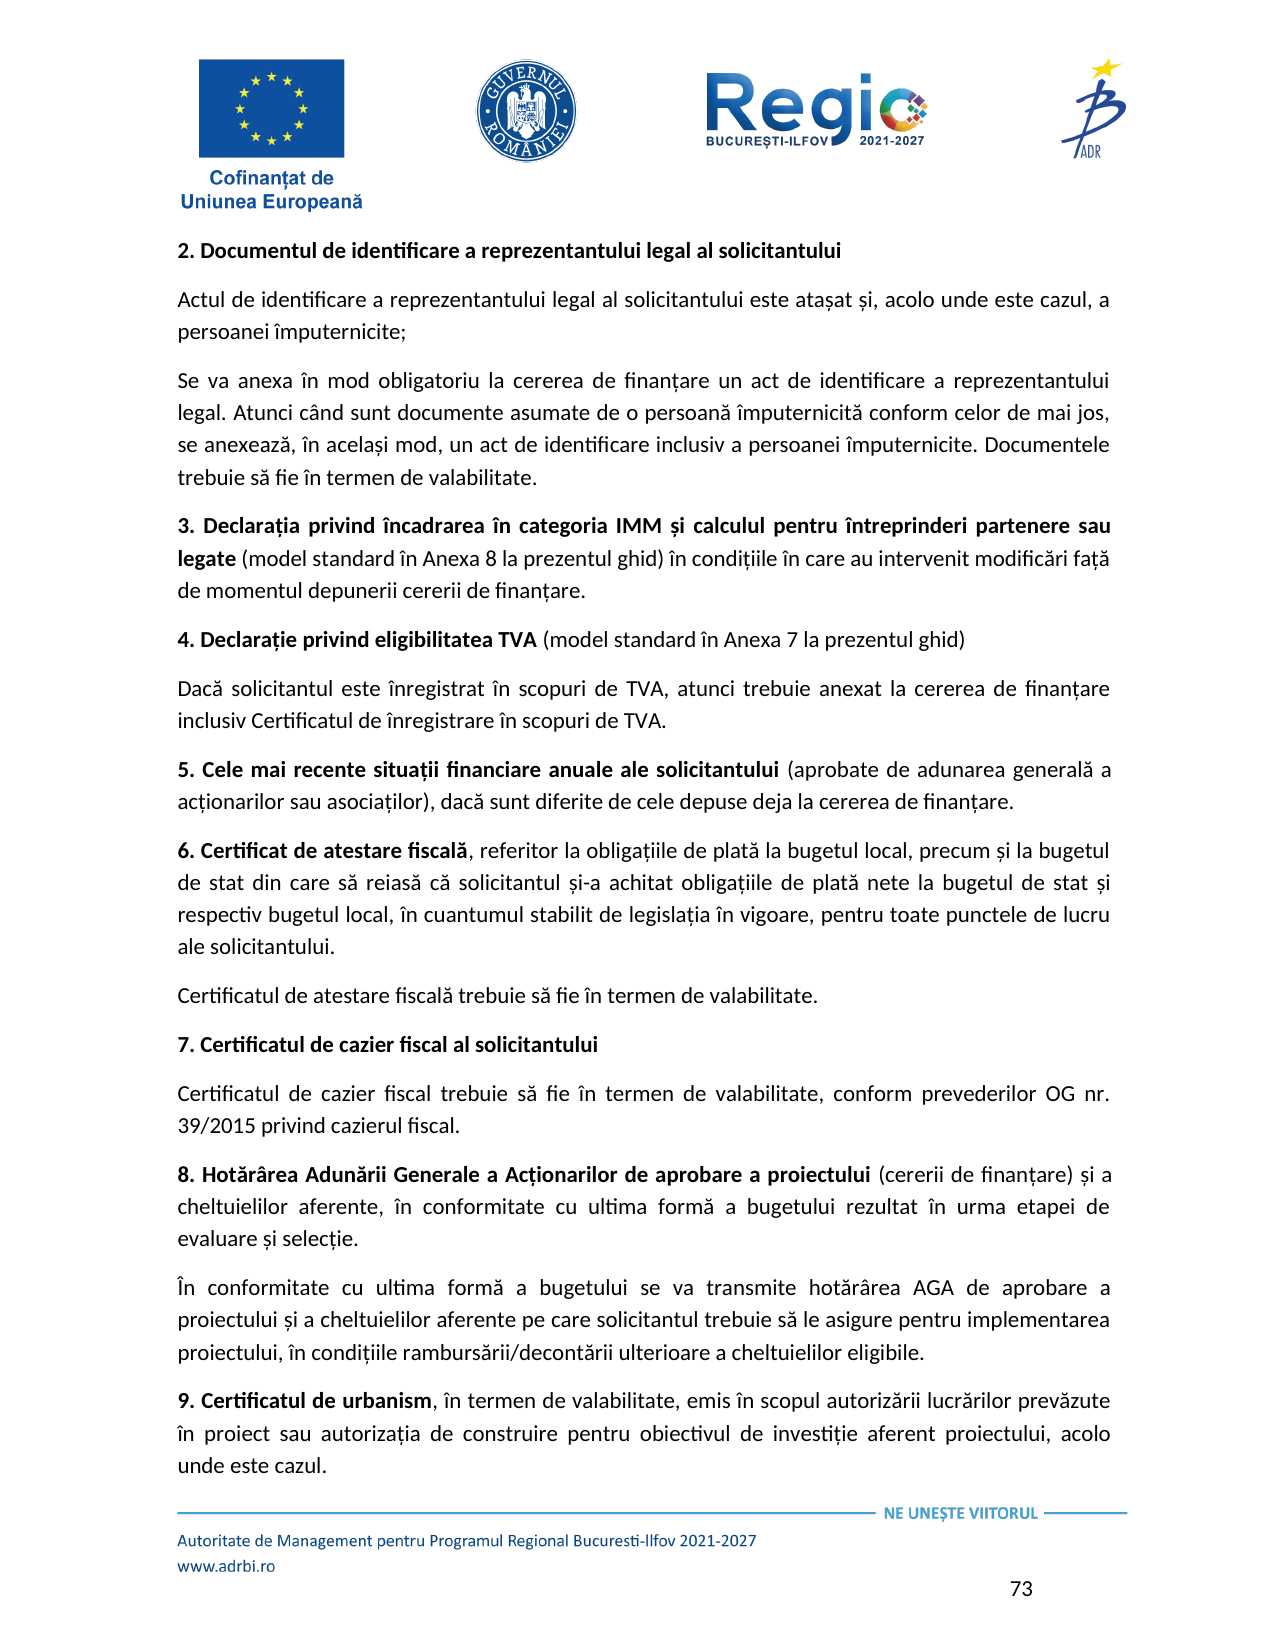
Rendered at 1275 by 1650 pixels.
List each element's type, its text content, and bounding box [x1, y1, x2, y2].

text 9. Certificatul de urbanism, în termen de valabilitate, emis în scopul autorizării lucrărilor prevăzute în proiect sau autorizația de construire pentru obiectivul de investiție aferent proiectului, acolo unde este cazul. [177, 1386, 1112, 1479]
text 5. Cele mai recente situaţii financiare anuale ale solicitantului (aprobate de adunarea generală a acționarilor sau asociaților), dacă sunt diferite de cele depuse deja la cererea de finanțare. [177, 755, 1112, 815]
text 4. Declarație privind eligibilitatea TVA (model standard în Anexa 7 la prezentul ghid) [177, 625, 1112, 653]
text 2. Documentul de identificare a reprezentantului legal al solicitantului [177, 236, 1112, 264]
text 8. Hotărârea Adunării Generale a Acționarilor de aprobare a proiectului (cererii de finanţare) şi a cheltuielilor aferente, în conformitate cu ultima formă a bugetului rezultat în urma etapei de evaluare și selecție. [177, 1160, 1112, 1252]
text 3. Declarația privind încadrarea în categoria IMM și calculul pentru întreprinderi partenere sau legate (model standard în Anexa 8 la prezentul ghid) în condițiile în care au intervenit modificări față de momentul depunerii cererii de finanțare. [177, 512, 1112, 604]
text Dacă solicitantul este înregistrat în scopuri de TVA, atunci trebuie anexat la cererea de finanțare inclusiv Certificatul de înregistrare în scopuri de TVA. [177, 674, 1112, 734]
picture [177, 1507, 1128, 1572]
text Se va anexa în mod obligatoriu la cererea de finanțare un act de identificare a reprezentantului legal. Atunci când sunt documente asumate de o persoană împuternicită conform celor de mai jos, se anexează, în același mod, un act de identificare inclusiv a persoanei împuternicite. Documentele trebuie să fie în termen de valabilitate. [177, 366, 1112, 491]
text Certificatul de atestare fiscală trebuie să fie în termen de valabilitate. [177, 981, 1112, 1009]
text În conformitate cu ultima formă a bugetului se va transmite hotărârea AGA de aprobare a proiectului şi a cheltuielilor aferente pe care solicitantul trebuie să le asigure pentru implementarea proiectului, în condiţiile rambursării/decontării ulterioare a cheltuielilor eligibile. [177, 1273, 1112, 1366]
text Certificatul de cazier fiscal trebuie să fie în termen de valabilitate, conform prevederilor OG nr. 39/2015 privind cazierul fiscal. [177, 1079, 1112, 1139]
picture [177, 59, 1128, 212]
text 7. Certificatul de cazier fiscal al solicitantului [177, 1030, 1112, 1058]
text 6. Certificat de atestare fiscală, referitor la obligațiile de plată la bugetul local, precum și la bugetul de stat din care să reiasă că solicitantul și-a achitat obligațiile de plată nete la bugetul de stat și respectiv bugetul local, în cuantumul stabilit de legislația în vigoare, pentru toate punctele de lucru ale solicitantului. [177, 836, 1112, 960]
text Actul de identificare a reprezentantului legal al solicitantului este atașat și, acolo unde este cazul, a persoanei împuternicite; [177, 285, 1112, 345]
